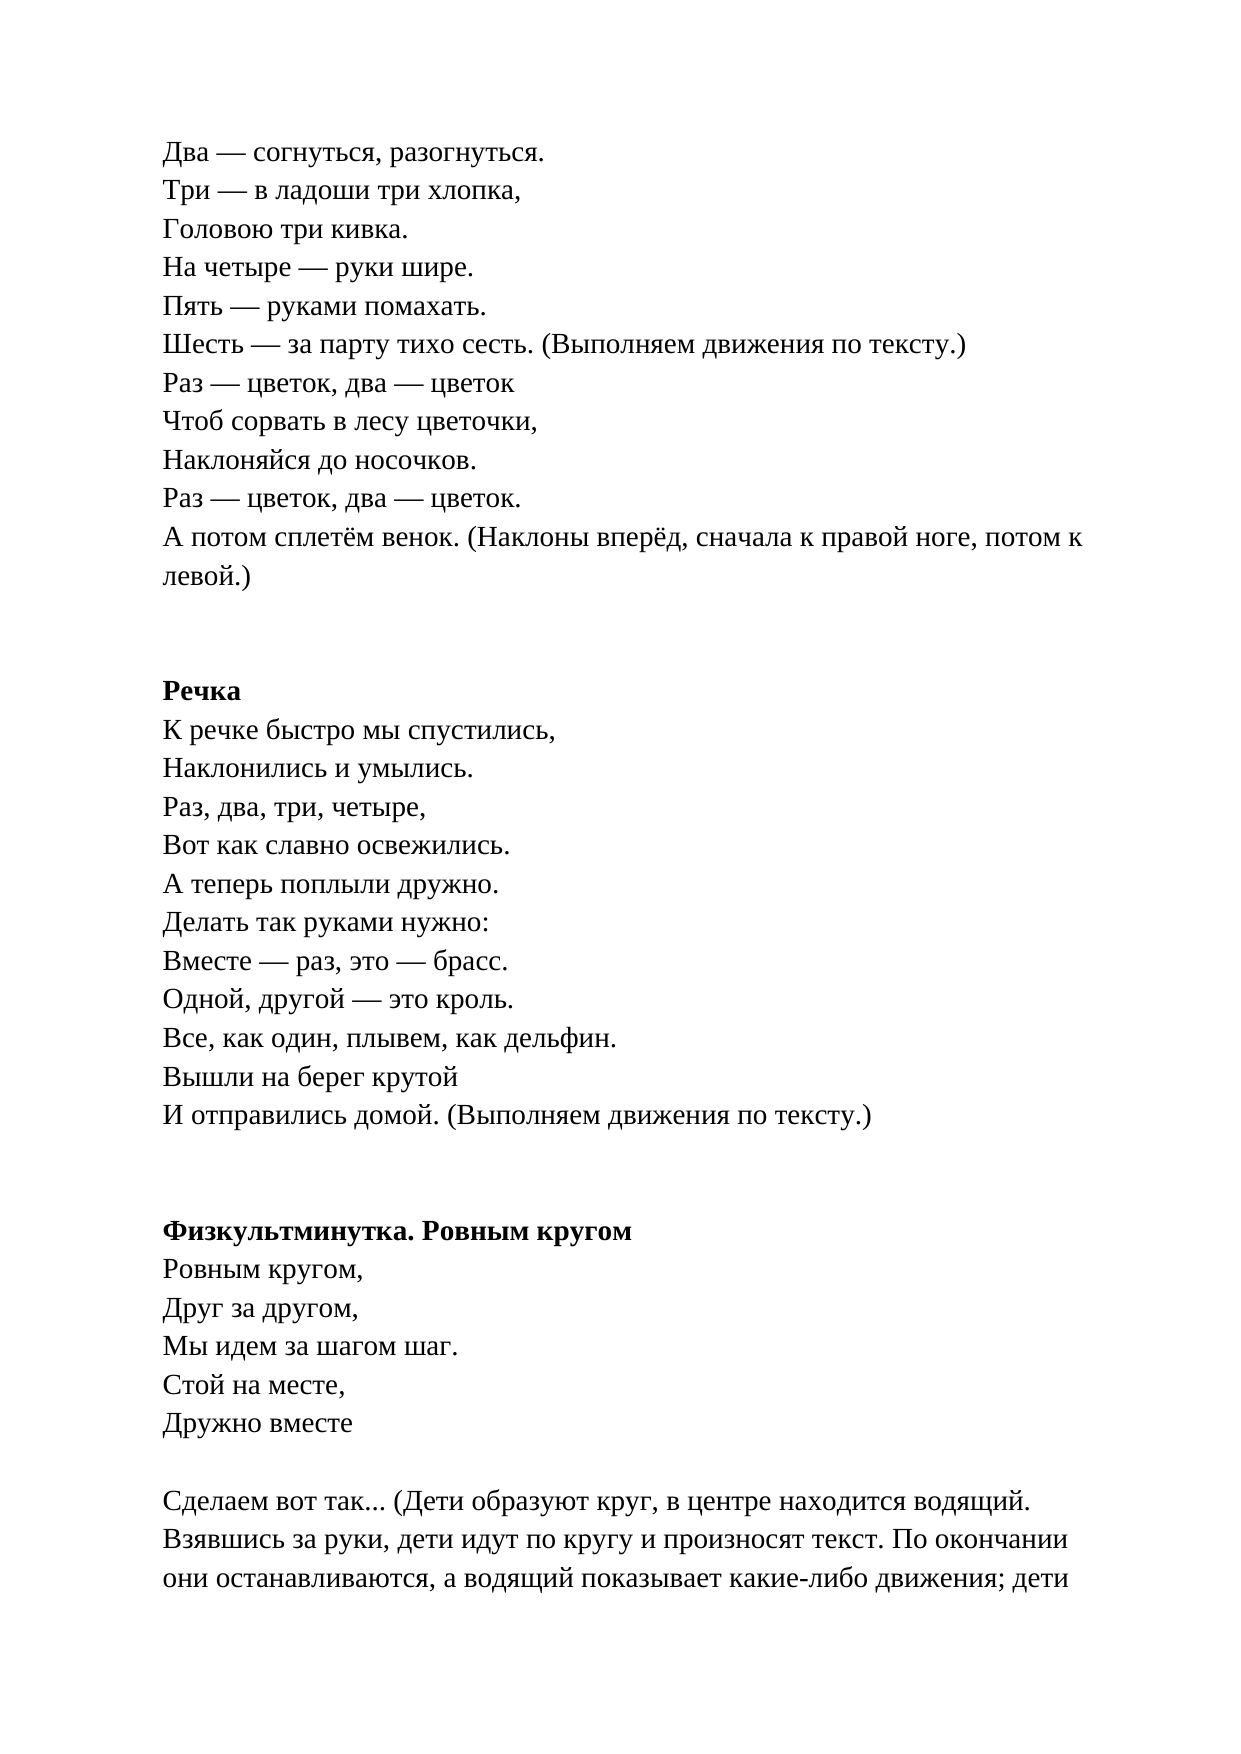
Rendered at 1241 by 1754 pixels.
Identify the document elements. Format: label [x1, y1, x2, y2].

table_header [147, 118, 1151, 1609]
